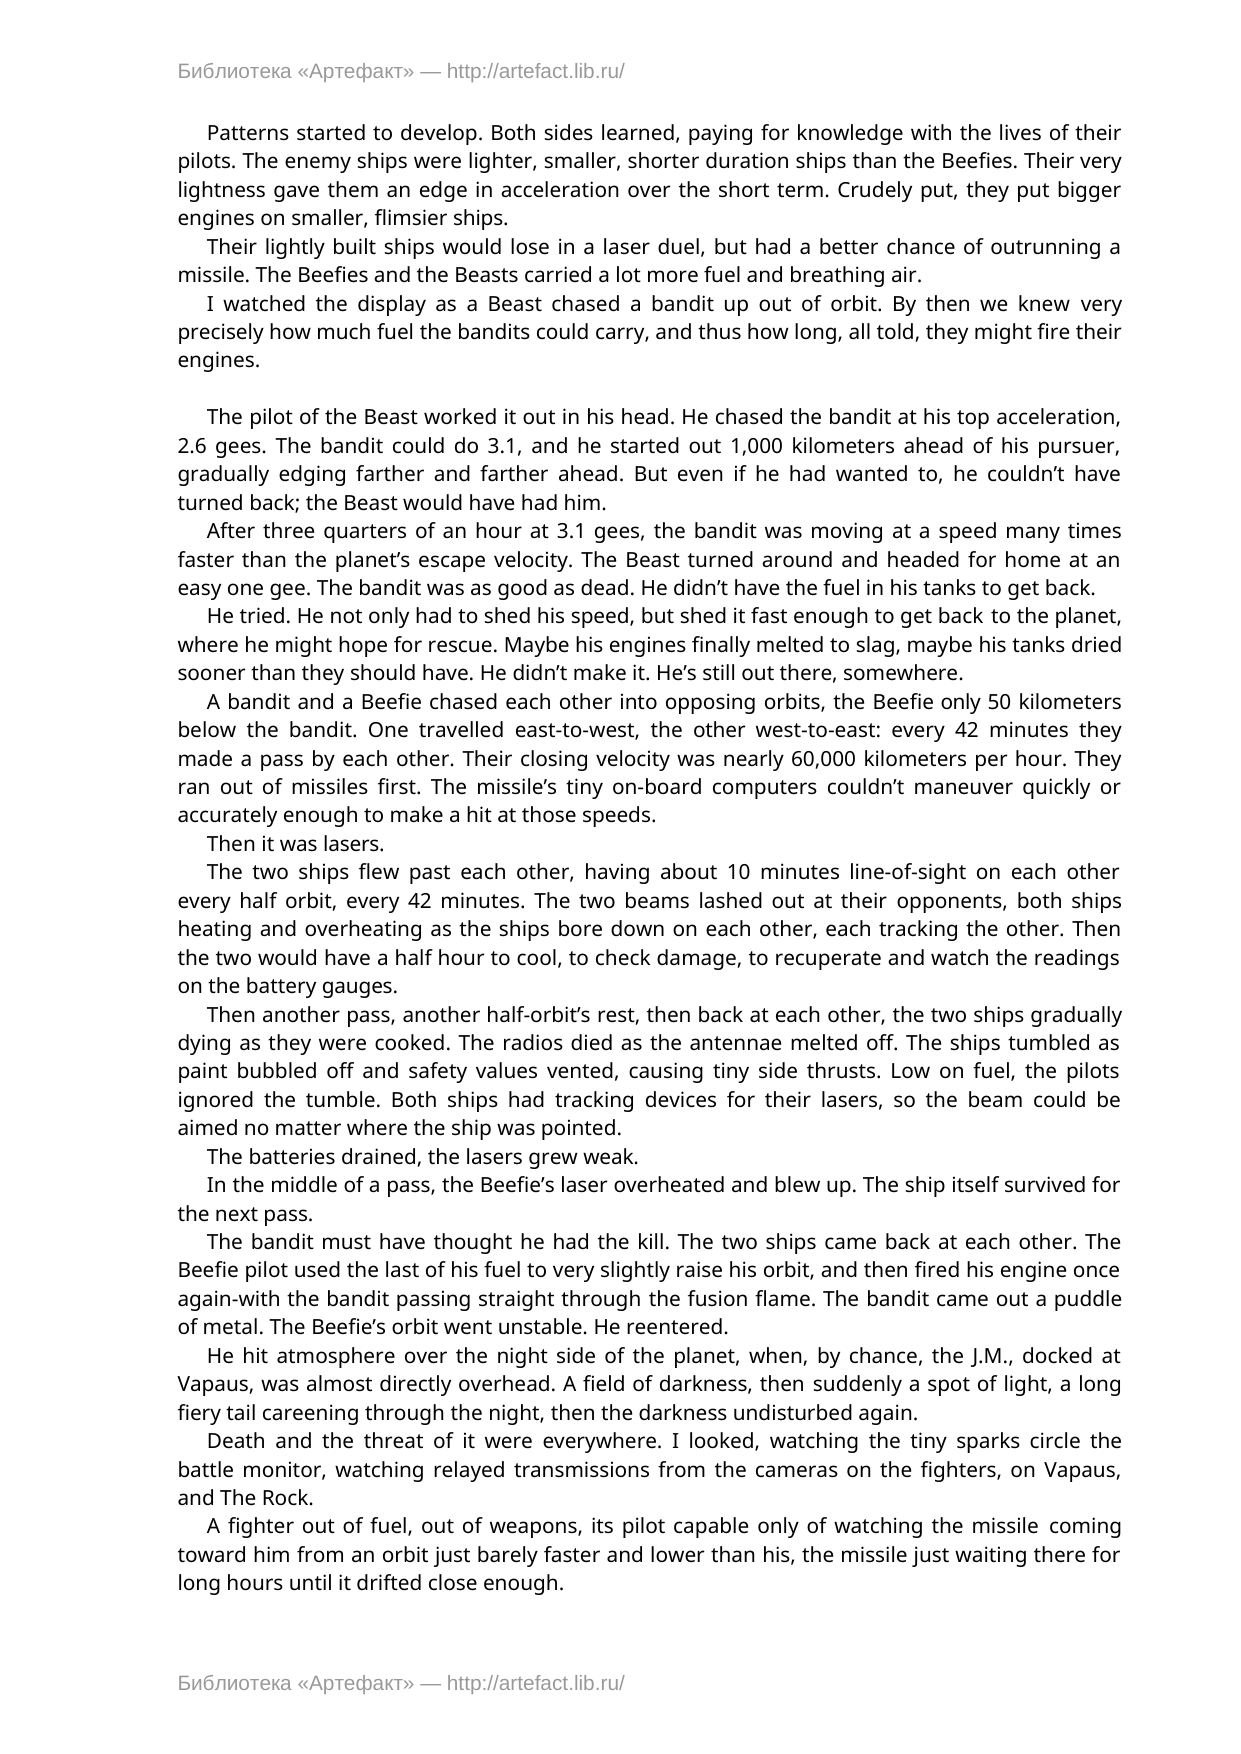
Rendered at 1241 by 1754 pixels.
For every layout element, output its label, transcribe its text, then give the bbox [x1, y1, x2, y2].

text The batteries drained, the lasers grew weak. [177, 1142, 1122, 1170]
text Death and the threat of it were everywhere. I looked, watching the tiny sparks circle the battle monitor, watching relayed transmissions from the cameras on the fighters, on Vapaus, and The Rock. [177, 1426, 1122, 1512]
text In the middle of a pass, the Beefie’s laser overheated and blew up. The ship itself survived for the next pass. [177, 1170, 1122, 1227]
text Their lightly built ships would lose in a laser duel, but had a better chance of outrunning a missile. The Beefies and the Beasts carried a lot more fuel and breathing air. [177, 232, 1122, 289]
text The pilot of the Beast worked it out in his head. He chased the bandit at his top acceleration, 2.6 gees. The bandit could do 3.1, and he started out 1,000 kilometers ahead of his pursuer, gradually edging farther and farther ahead. But even if he had wanted to, he couldn’t have turned back; the Beast would have had him. [177, 402, 1122, 516]
text Patterns started to develop. Both sides learned, paying for knowledge with the lives of their pilots. The enemy ships were lighter, smaller, shorter duration ships than the Beefies. Their very lightness gave them an edge in acceleration over the short term. Crudely put, they put bigger engines on smaller, flimsier ships. [177, 118, 1122, 232]
text Then it was lasers. [177, 829, 1122, 857]
text He hit atmosphere over the night side of the planet, when, by chance, the J.M., docked at Vapaus, was almost directly overhead. A field of darkness, then suddenly a spot of light, a long fiery tail careening through the night, then the darkness undisturbed again. [177, 1341, 1122, 1426]
text The two ships flew past each other, having about 10 minutes line-of-sight on each other every half orbit, every 42 minutes. The two beams lashed out at their opponents, both ships heating and overheating as the ships bore down on each other, each tracking the other. Then the two would have a half hour to cool, to check damage, to recuperate and watch the readings on the battery gauges. [177, 857, 1122, 1000]
text I watched the display as a Beast chased a bandit up out of orbit. By then we knew very precisely how much fuel the bandits could carry, and thus how long, all told, they might fire their engines. [177, 289, 1122, 374]
text Then another pass, another half-orbit’s rest, then back at each other, the two ships gradually dying as they were cooked. The radios died as the antennae melted off. The ships tumbled as paint bubbled off and safety values vented, causing tiny side thrusts. Low on fuel, the pilots ignored the tumble. Both ships had tracking devices for their lasers, so the beam could be aimed no matter where the ship was pointed. [177, 1000, 1122, 1142]
text After three quarters of an hour at 3.1 gees, the bandit was moving at a speed many times faster than the planet’s escape velocity. The Beast turned around and headed for home at an easy one gee. The bandit was as good as dead. He didn’t have the fuel in his tanks to get back. [177, 516, 1122, 602]
text A bandit and a Beefie chased each other into opposing orbits, the Beefie only 50 kilometers below the bandit. One travelled east-to-west, the other west-to-east: every 42 minutes they made a pass by each other. Their closing velocity was nearly 60,000 kilometers per hour. They ran out of missiles first. The missile’s tiny on-board computers couldn’t maneuver quickly or accurately enough to make a hit at those speeds. [177, 687, 1122, 829]
text He tried. He not only had to shed his speed, but shed it fast enough to get back to the planet, where he might hope for rescue. Maybe his engines finally melted to slag, maybe his tanks dried sooner than they should have. He didn’t make it. He’s still out there, somewhere. [177, 602, 1122, 687]
text The bandit must have thought he had the kill. The two ships came back at each other. The Beefie pilot used the last of his fuel to very slightly raise his orbit, and then fired his engine once again-with the bandit passing straight through the fusion flame. The bandit came out a puddle of metal. The Beefie’s orbit went unstable. He reentered. [177, 1227, 1122, 1341]
text A fighter out of fuel, out of weapons, its pilot capable only of watching the missile coming toward him from an orbit just barely faster and lower than his, the missile just waiting there for long hours until it drifted close enough. [177, 1512, 1122, 1597]
